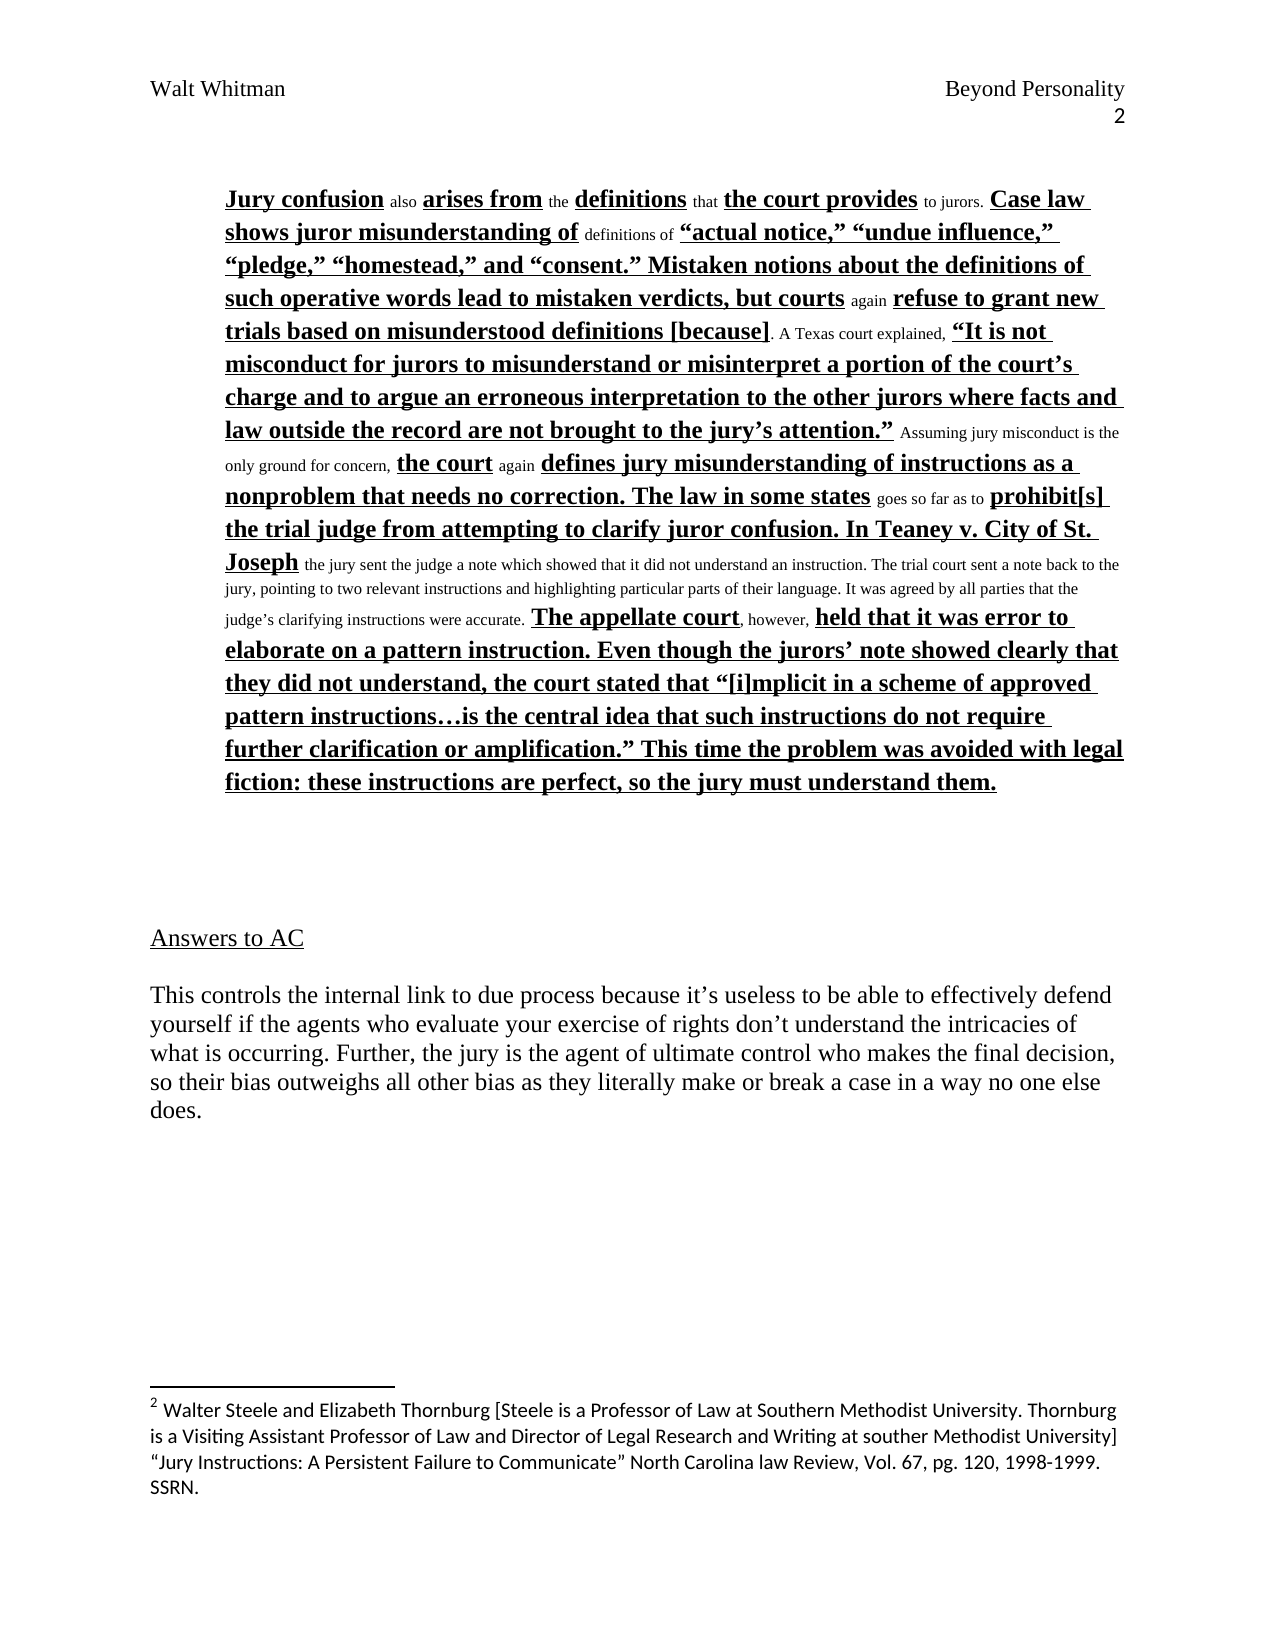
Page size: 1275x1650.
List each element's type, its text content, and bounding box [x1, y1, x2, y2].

text This controls the internal link to due process because it’s useless to be able to effectively defend yourself if the agents who evaluate your exercise of rights don’t understand the intricacies of what is occurring. Further, the jury is the agent of ultimate control who makes the final decision, so their bias outweighs all other bias as they literally make or break a case in a way no one else does. [150, 981, 1125, 1124]
text Jury confusion also arises from the definitions that the court provides to jurors. Case law shows juror misunderstanding of definitions of “actual notice,” “undue influence,” “pledge,” “homestead,” and “consent.” Mistaken notions about the definitions of such operative words lead to mistaken verdicts, but courts again refuse to grant new trials based on misunderstood definitions [because]. A Texas court explained, “It is not misconduct for jurors to misunderstand or misinterpret a portion of the court’s charge and to argue an erroneous interpretation to the other jurors where facts and law outside the record are not brought to the jury’s attention.” Assuming jury misconduct is the only ground for concern, the court again defines jury misunderstanding of instructions as a nonproblem that needs no correction. The law in some states goes so far as to prohibit[s] the trial judge from attempting to clarify juror confusion. In Teaney v. City of St. Joseph the jury sent the judge a note which showed that it did not understand an instruction. The trial court sent a note back to the jury, pointing to two relevant instructions and highlighting particular parts of their language. It was agreed by all parties that the judge’s clarifying instructions were accurate. The appellate court, however, held that it was error to elaborate on a pattern instruction. Even though the jurors’ note showed clearly that they did not understand, the court stated that “[i]mplicit in a scheme of approved pattern instructions…is the central idea that such instructions do not require further clarification or amplification.” This time the problem was avoided with legal fiction: these instructions are perfect, so the jury must understand them. [225, 184, 1125, 796]
text Answers to AC [150, 923, 1125, 952]
